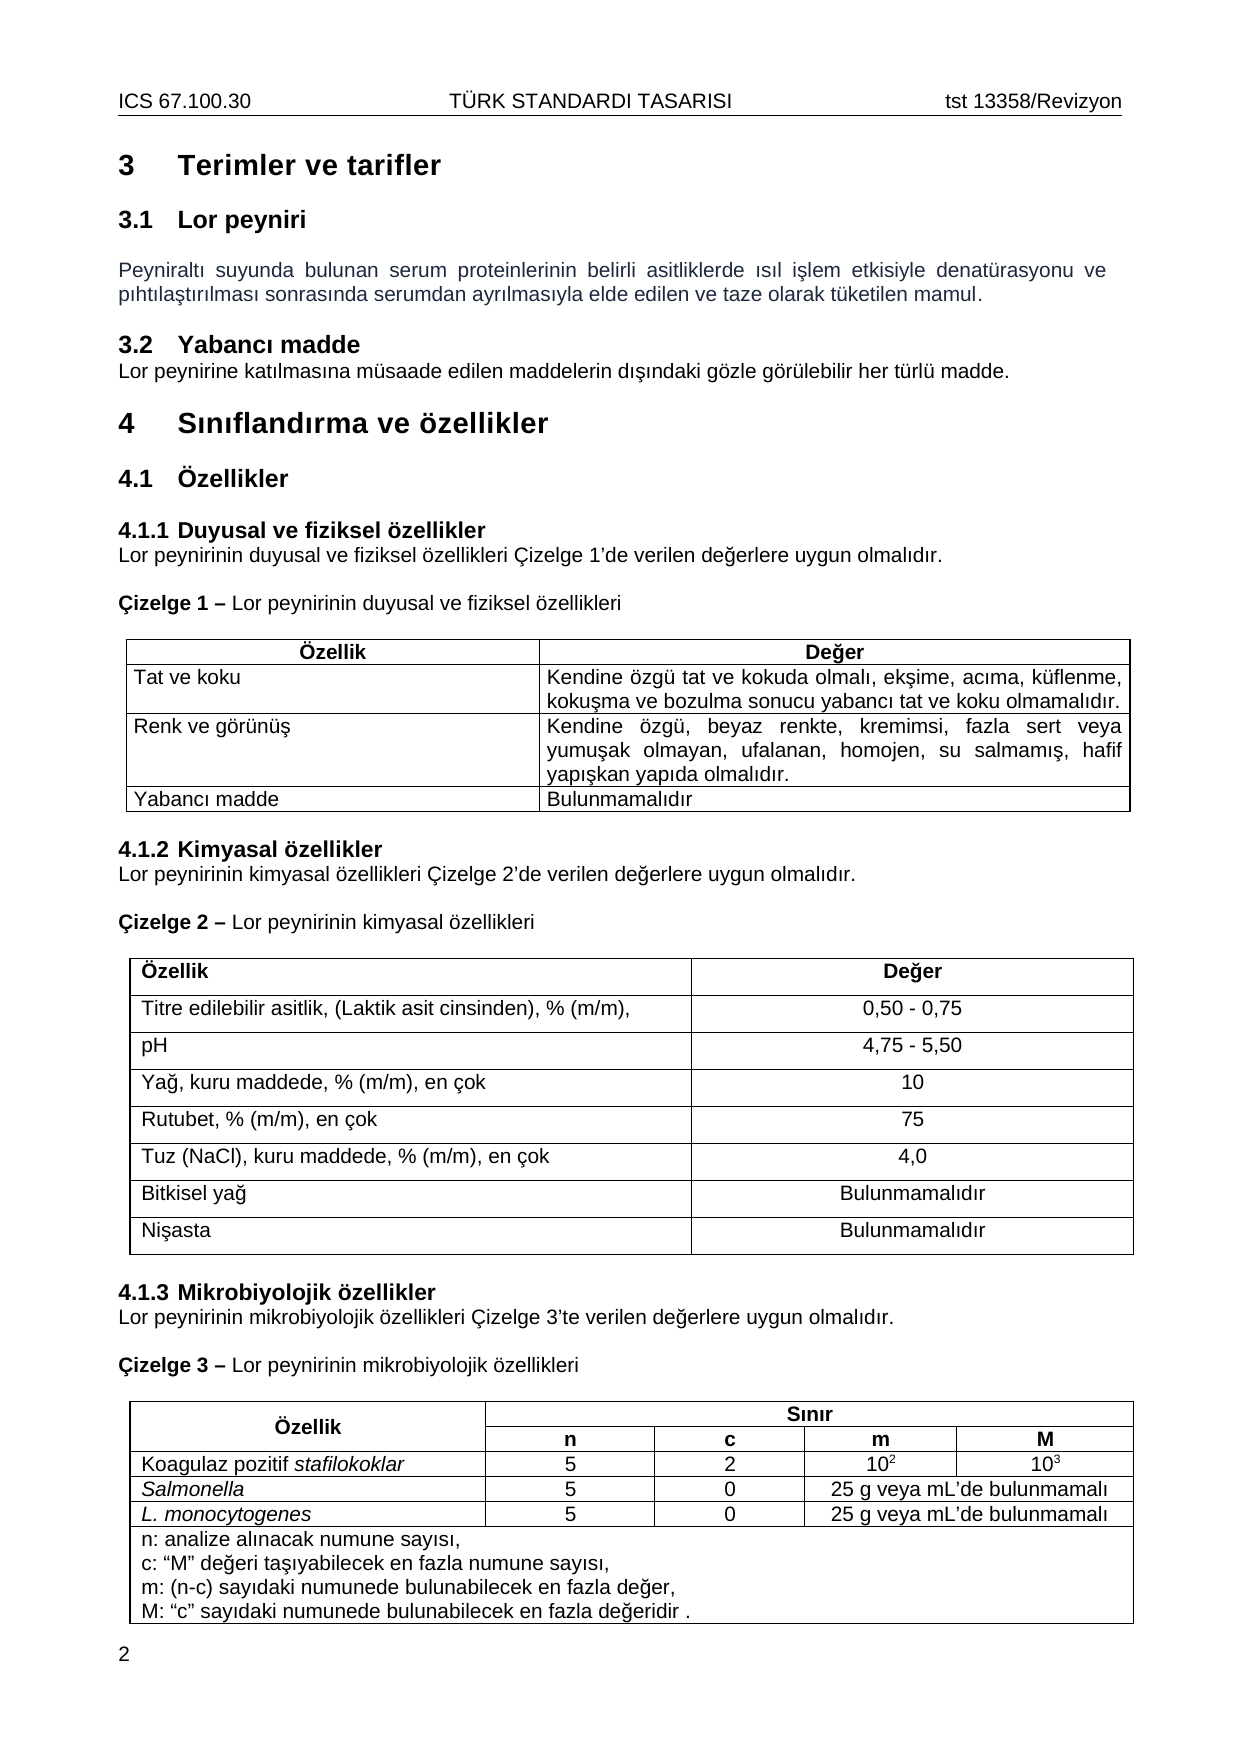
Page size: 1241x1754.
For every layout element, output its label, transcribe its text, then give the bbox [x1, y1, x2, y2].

table_cell 4,0 [692, 1144, 1133, 1180]
table_cell Rutubet, % (m/m), en çok [131, 1107, 691, 1143]
table_cell Koagulaz pozitif stafilokoklar [131, 1452, 485, 1476]
table_header Özellik [131, 1402, 485, 1451]
text Lor peynirinin mikrobiyolojik özellikleri Çizelge 3’te verilen değerlere uygun olmalıdır. [118, 1305, 1122, 1329]
table_cell 0 [655, 1502, 804, 1526]
table_cell 102 [805, 1452, 956, 1476]
table_cell 4,75 - 5,50 [692, 1033, 1133, 1069]
table_cell Yağ, kuru maddede, % (m/m), en çok [131, 1070, 691, 1106]
table_cell Bulunmamalıdır [540, 787, 1129, 811]
text Lor peynirinin duyusal ve fiziksel özellikleri Çizelge 1’de verilen değerlere uygun olmalıdır. [118, 543, 1122, 567]
table_cell Bitkisel yağ [131, 1181, 691, 1217]
table_cell 5 [486, 1477, 654, 1501]
text Lor peynirine katılmasına müsaade edilen maddelerin dışındaki gözle görülebilir her türlü madde. [118, 358, 1122, 382]
table_header Özellik [127, 640, 539, 664]
table_cell 2 [655, 1452, 804, 1476]
table_cell 0,50 - 0,75 [692, 996, 1133, 1032]
subtitle 4.1.3 Mikrobiyolojik özellikler [118, 1279, 1122, 1305]
table_header Sınır [486, 1402, 1133, 1426]
table_cell 5 [486, 1502, 654, 1526]
table_cell pH [131, 1033, 691, 1069]
table_cell 5 [486, 1452, 654, 1476]
table_cell Tat ve koku [127, 665, 539, 713]
table_cell Kendine özgü, beyaz renkte, kremimsi, fazla sert veya yumuşak olmayan, ufalanan, homojen, su salmamış, hafif yapışkan yapıda olmalıdır. [540, 714, 1129, 786]
table_cell 103 [957, 1452, 1133, 1476]
table_header Değer [692, 959, 1133, 995]
table_cell Tuz (NaCl), kuru maddede, % (m/m), en çok [131, 1144, 691, 1180]
table_cell 25 g veya mL’de bulunmamalı [805, 1502, 1133, 1526]
table_cell Renk ve görünüş [127, 714, 539, 786]
table_cell 75 [692, 1107, 1133, 1143]
subtitle 4 Sınıflandırma ve özellikler [118, 406, 1122, 440]
table_header Özellik [131, 959, 691, 995]
table_header Değer [540, 640, 1129, 664]
table_cell Yabancı madde [127, 787, 539, 811]
text Çizelge 3 – Lor peynirinin mikrobiyolojik özellikleri [118, 1353, 1122, 1377]
table_cell Bulunmamalıdır [692, 1218, 1133, 1254]
table_cell Bulunmamalıdır [692, 1181, 1133, 1217]
table_cell Titre edilebilir asitlik, (Laktik asit cinsinden), % (m/m), [131, 996, 691, 1032]
table_cell m [805, 1427, 956, 1451]
text Peyniraltı suyunda bulunan serum proteinlerinin belirli asitliklerde ısıl işlem etkisiyle denatürasyonu ve pıhtılaştırılması sonrasında serumdan ayrılmasıyla elde edilen ve taze olarak tüketilen mamul. [118, 258, 1107, 306]
table_cell L. monocytogenes [131, 1502, 485, 1526]
table_cell Nişasta [131, 1218, 691, 1254]
table_cell c [655, 1427, 804, 1451]
subtitle 3 Terimler ve tarifler [118, 148, 1122, 181]
subtitle 4.1.2 Kimyasal özellikler [118, 836, 1122, 862]
subtitle 4.1.1 Duyusal ve fiziksel özellikler [118, 517, 1122, 543]
subtitle 3.1 Lor peyniri [118, 205, 1122, 234]
subtitle 3.2 Yabancı madde [118, 330, 1122, 358]
table_cell Salmonella [131, 1477, 485, 1501]
table_cell Kendine özgü tat ve kokuda olmalı, ekşime, acıma, küflenme, kokuşma ve bozulma sonucu yabancı tat ve koku olmamalıdır. [540, 665, 1129, 713]
table_cell 25 g veya mL’de bulunmamalı [805, 1477, 1133, 1501]
text Çizelge 2 – Lor peynirinin kimyasal özellikleri [118, 910, 1122, 934]
table_cell 10 [692, 1070, 1133, 1106]
text Çizelge 1 – Lor peynirinin duyusal ve fiziksel özellikleri [118, 591, 1122, 615]
table_cell 0 [655, 1477, 804, 1501]
subtitle 4.1 Özellikler [118, 464, 1122, 493]
text Lor peynirinin kimyasal özellikleri Çizelge 2’de verilen değerlere uygun olmalıdır. [118, 862, 1122, 886]
table_cell n: analize alınacak numune sayısı, c: “M” değeri taşıyabilecek en fazla numune sayısı, m: (n-c) sayıdaki numunede bulunabilecek en fazla değer, M: “c” sayıdaki numunede bulunabilecek en fazla değeridir . [131, 1527, 1133, 1623]
table_cell M [957, 1427, 1133, 1451]
table_cell n [486, 1427, 654, 1451]
